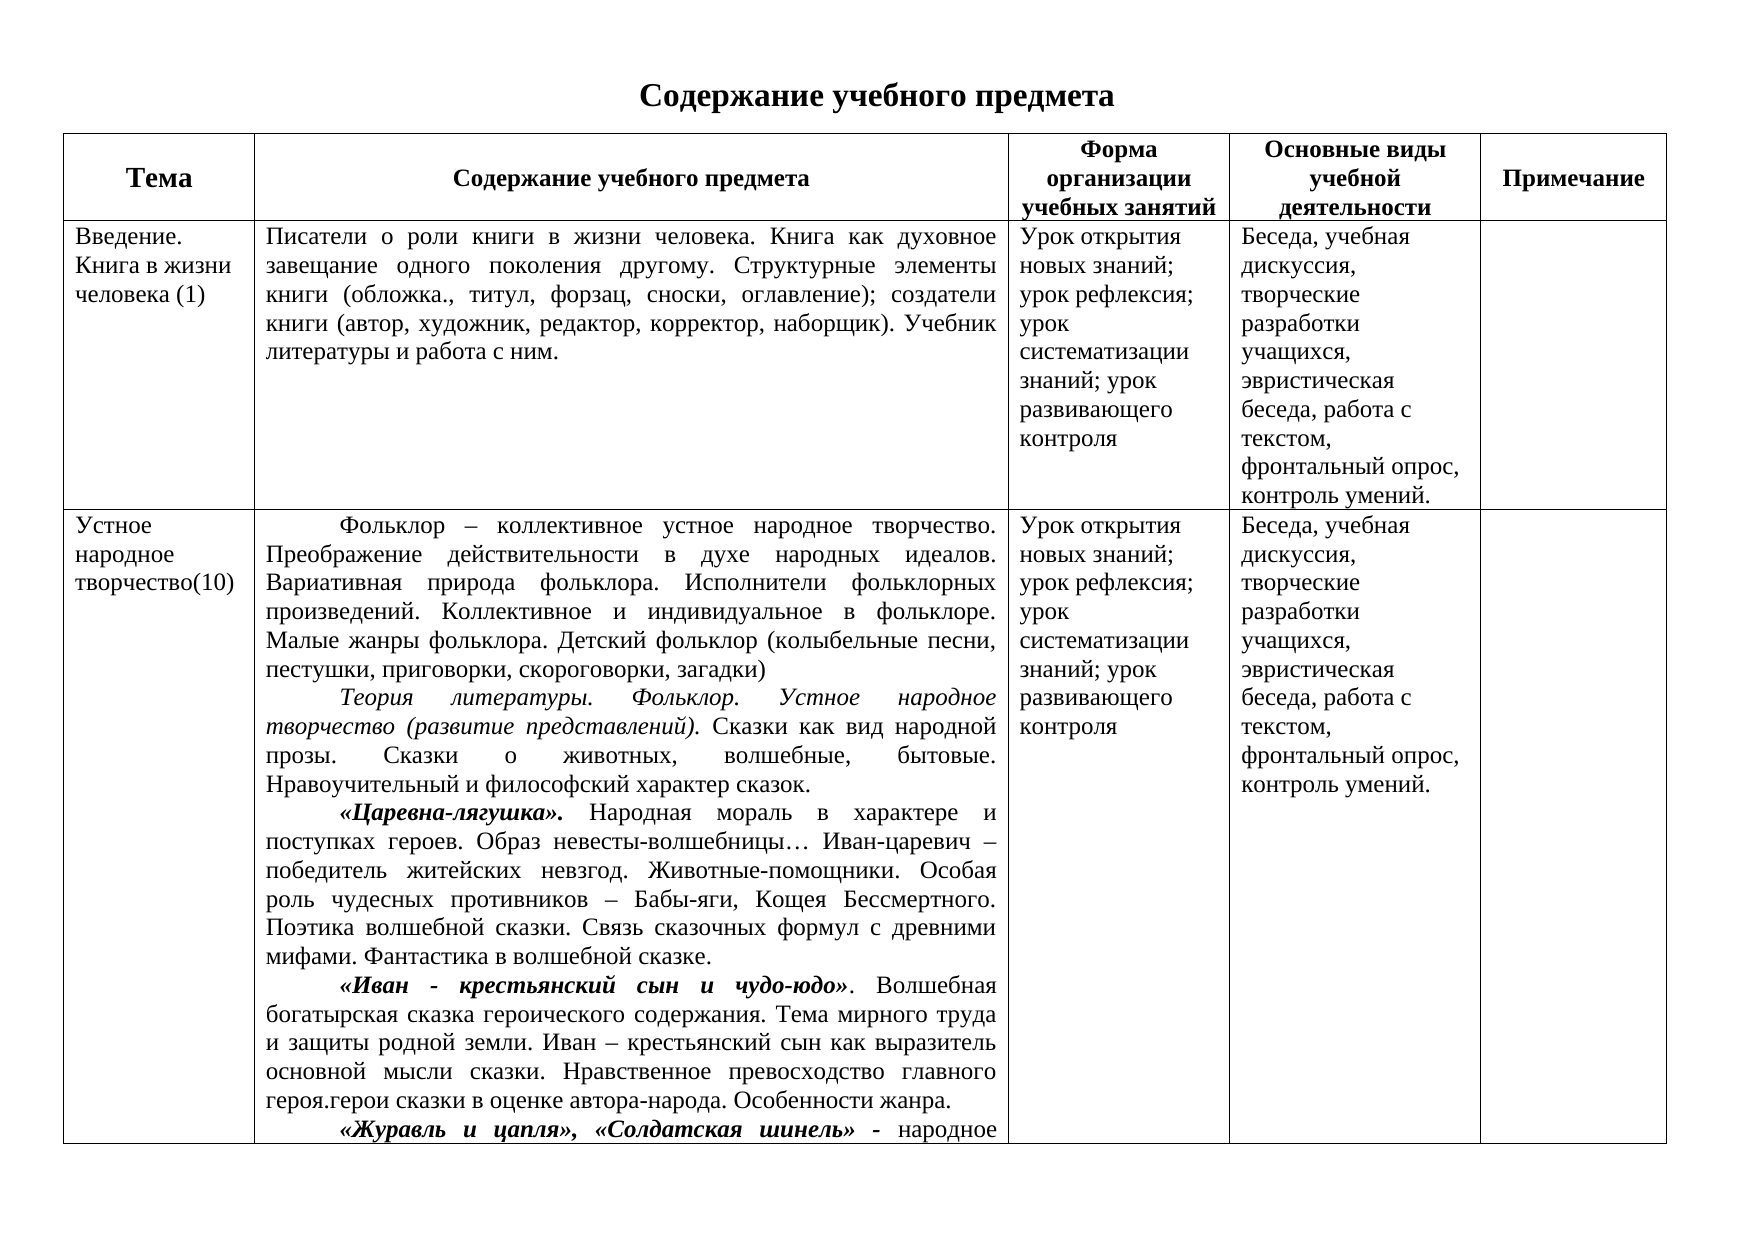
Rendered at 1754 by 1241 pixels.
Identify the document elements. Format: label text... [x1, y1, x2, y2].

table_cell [64, 510, 254, 1142]
table_header Содержание учебного предмета [255, 134, 1008, 220]
table_header Тема [64, 134, 254, 220]
table_cell Писатели о роли книги в жизни человека. Книга как духовное завещание одного поколения другому. Структурные элементы книги (обложка., титул, форзац, сноски, оглавление); создатели книги (автор, художник, редактор, корректор, наборщик). Учебник литературы и работа с ним. [255, 221, 1008, 509]
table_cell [1230, 510, 1480, 1142]
table_cell Урок открытия новых знаний; урок рефлексия; урок систематизации знаний; урок развивающего контроля [1009, 221, 1229, 509]
table_cell [1481, 510, 1666, 1142]
table_header Примечание [1481, 134, 1666, 220]
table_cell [1009, 510, 1229, 1142]
table_header Основные виды учебной деятельности [1230, 134, 1480, 220]
table_header Форма организации учебных занятий [1009, 134, 1229, 220]
table_cell Введение. Книга в жизни человека (1) [64, 221, 254, 509]
table_cell [1481, 221, 1666, 509]
table_cell Беседа, учебная дискуссия, творческие разработки учащихся, эвристическая беседа, работа с текстом, фронтальный опрос, контроль умений. [1230, 221, 1480, 509]
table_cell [255, 510, 1008, 1142]
text Содержание учебного предмета [75, 75, 1679, 113]
